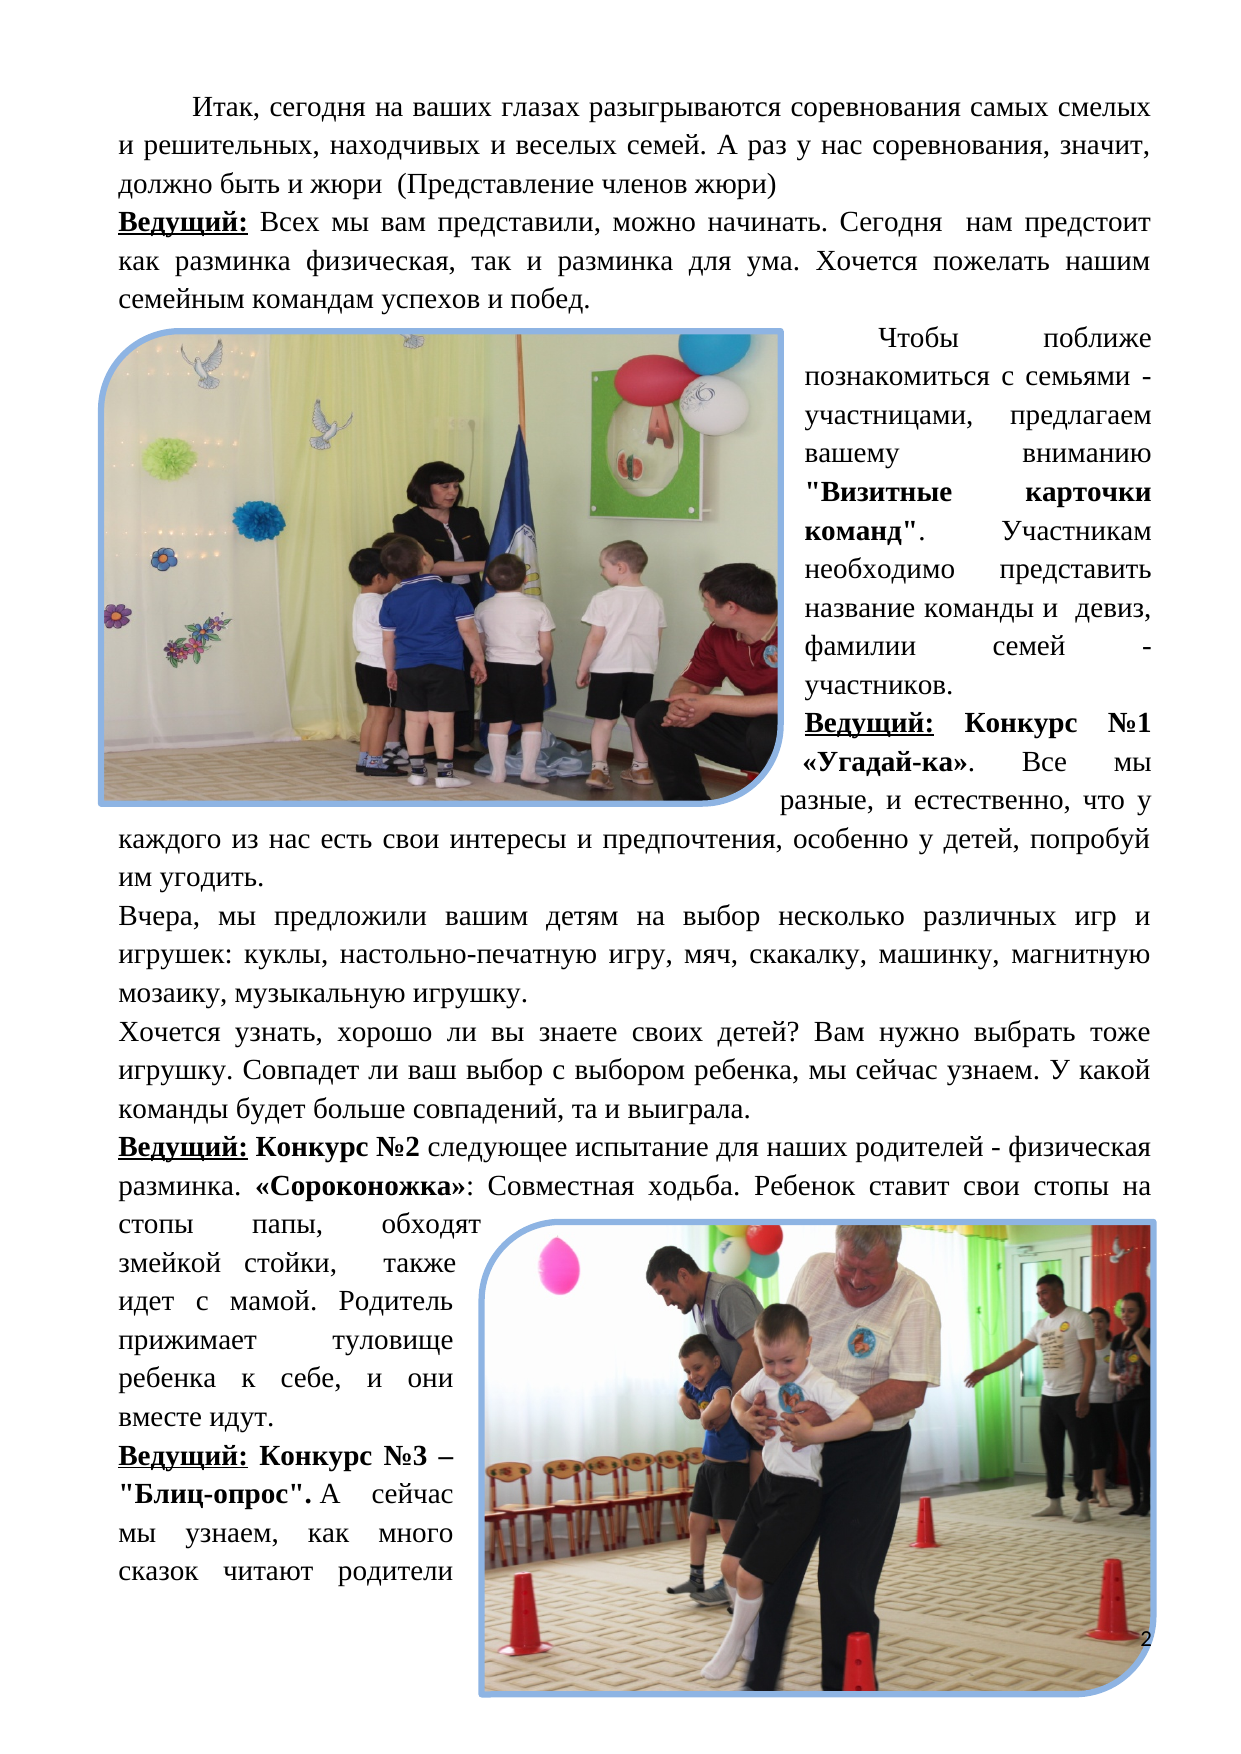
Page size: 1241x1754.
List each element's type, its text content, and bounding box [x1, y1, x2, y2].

text Итак, сегодня на ваших глазах разыгрываются соревнования самых смелых и решительных, находчивых и веселых семей. А раз у нас соревнования, значит, должно быть и жюри (Представление членов жюри) [118, 89, 1152, 199]
text Вчера, мы предложили вашим детям на выбор несколько различных игр и игрушек: куклы, настольно-печатную игру, мяч, скакалку, машинку, магнитную мозаику, музыкальную игрушку. [118, 898, 1152, 1009]
picture [105, 368, 777, 800]
text Ведущий: Конкурс №2 следующее испытание для наших родителей - физическая разминка. «Сороконожка»: Совместная ходьба. Ребенок ставит свои стопы на стопы папы, обходят змейкой стойки, также идет с мамой. Родитель прижимает туловище ребенка к себе, и они вместе идут. [118, 1129, 1152, 1433]
text Ведущий: Конкурс №1 «Угадай-ка». Все мы разные, и естественно, что у каждого из нас есть свои интересы и предпочтения, особенно у детей, попробуй им угодить. [118, 705, 1152, 893]
picture [485, 1433, 1150, 1438]
text Ведущий: Всех мы вам представили, можно начинать. Сегодня нам предстоит как разминка физическая, так и разминка для ума. Хочется пожелать нашим семейным командам успехов и побед. [118, 204, 1152, 315]
picture [485, 1587, 1150, 1691]
text Чтобы поближе познакомиться с семьями - участницами, предлагаем вашему вниманию "Визитные карточки команд". Участникам необходимо представить название команды и девиз, фамилии семей - участников. [118, 320, 1152, 700]
text Хочется узнать, хорошо ли вы знаете своих детей? Вам нужно выбрать тоже игрушку. Совпадет ли ваш выбор с выбором ребенка, мы сейчас узнаем. У какой команды будет больше совпадений, та и выиграла. [118, 1014, 1152, 1124]
